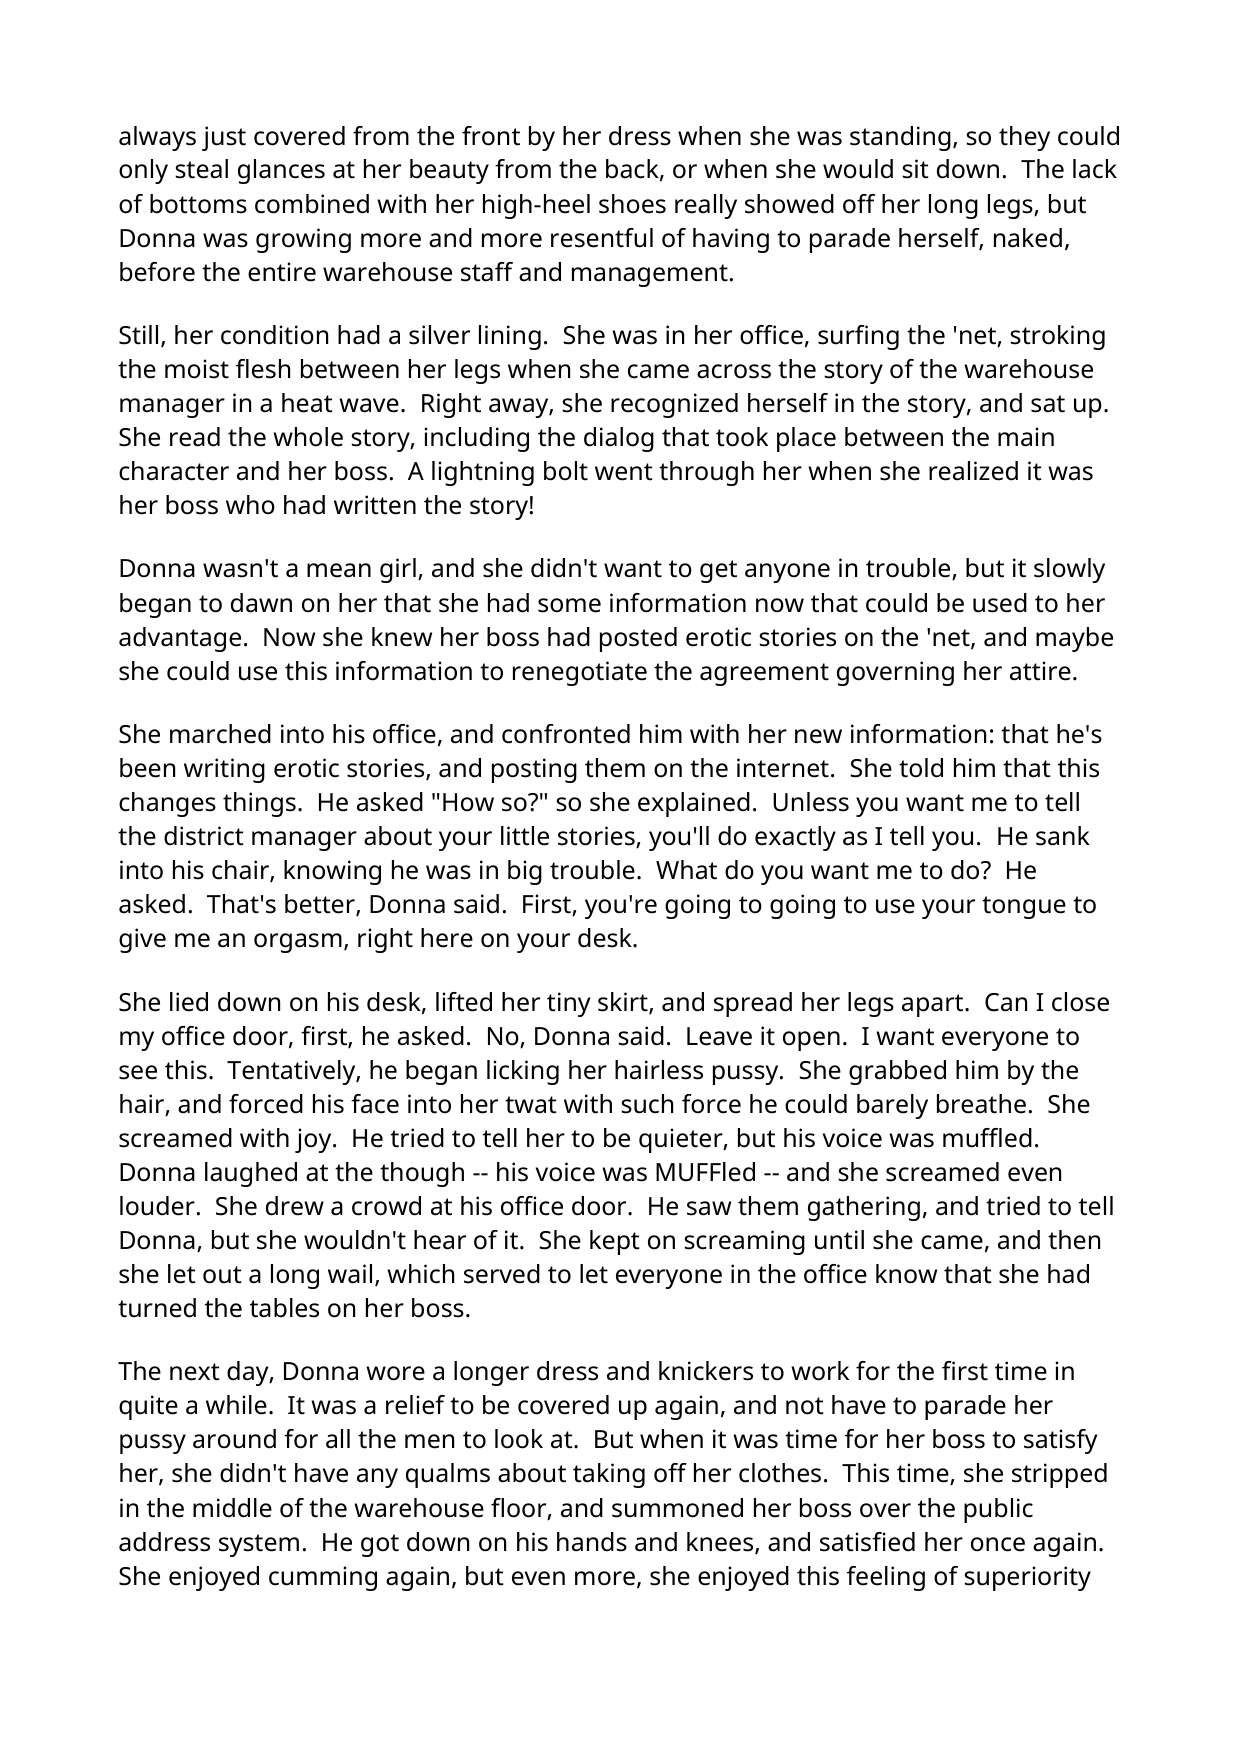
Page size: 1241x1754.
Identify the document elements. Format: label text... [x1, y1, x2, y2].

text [118, 118, 1122, 288]
text She lied down on his desk, lifted her tiny skirt, and spread her legs apart. Can I close my office door, first, he asked. No, Donna said. Leave it open. I want everyone to see this. Tentatively, he began licking her hairless pussy. She grabbed him by the hair, and forced his face into her twat with such force he could barely breathe. She screamed with joy. He tried to tell her to be quieter, but his voice was muffled. Donna laughed at the though -- his voice was MUFFled -- and she screamed even louder. She drew a crowd at his office door. He saw them gathering, and tried to tell Donna, but she wouldn't hear of it. She kept on screaming until she came, and then she let out a long wail, which served to let everyone in the office know that she had turned the tables on her boss. [118, 984, 1122, 1325]
text She marched into his office, and confronted him with her new information: that he's been writing erotic stories, and posting them on the internet. She told him that this changes things. He asked "How so?" so she explained. Unless you want me to tell the district manager about your little stories, you'll do exactly as I tell you. He sank into his chair, knowing he was in big trouble. What do you want me to do? He asked. That's better, Donna said. First, you're going to going to use your tongue to give me an orgasm, right here on your desk. [118, 717, 1122, 955]
text Still, her condition had a silver lining. She was in her office, surfing the 'net, stroking the moist flesh between her legs when she came across the story of the warehouse manager in a heat wave. Right away, she recognized herself in the story, and sat up. She read the whole story, including the dialog that took place between the main character and her boss. A lightning bolt went through her when she realized it was her boss who had written the story! [118, 318, 1122, 522]
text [118, 1354, 1122, 1592]
text Donna wasn't a mean girl, and she didn't want to get anyone in trouble, but it slowly began to dawn on her that she had some information now that could be used to her advantage. Now she knew her boss had posted erotic stories on the 'net, and maybe she could use this information to renegotiate the agreement governing her attire. [118, 551, 1122, 687]
